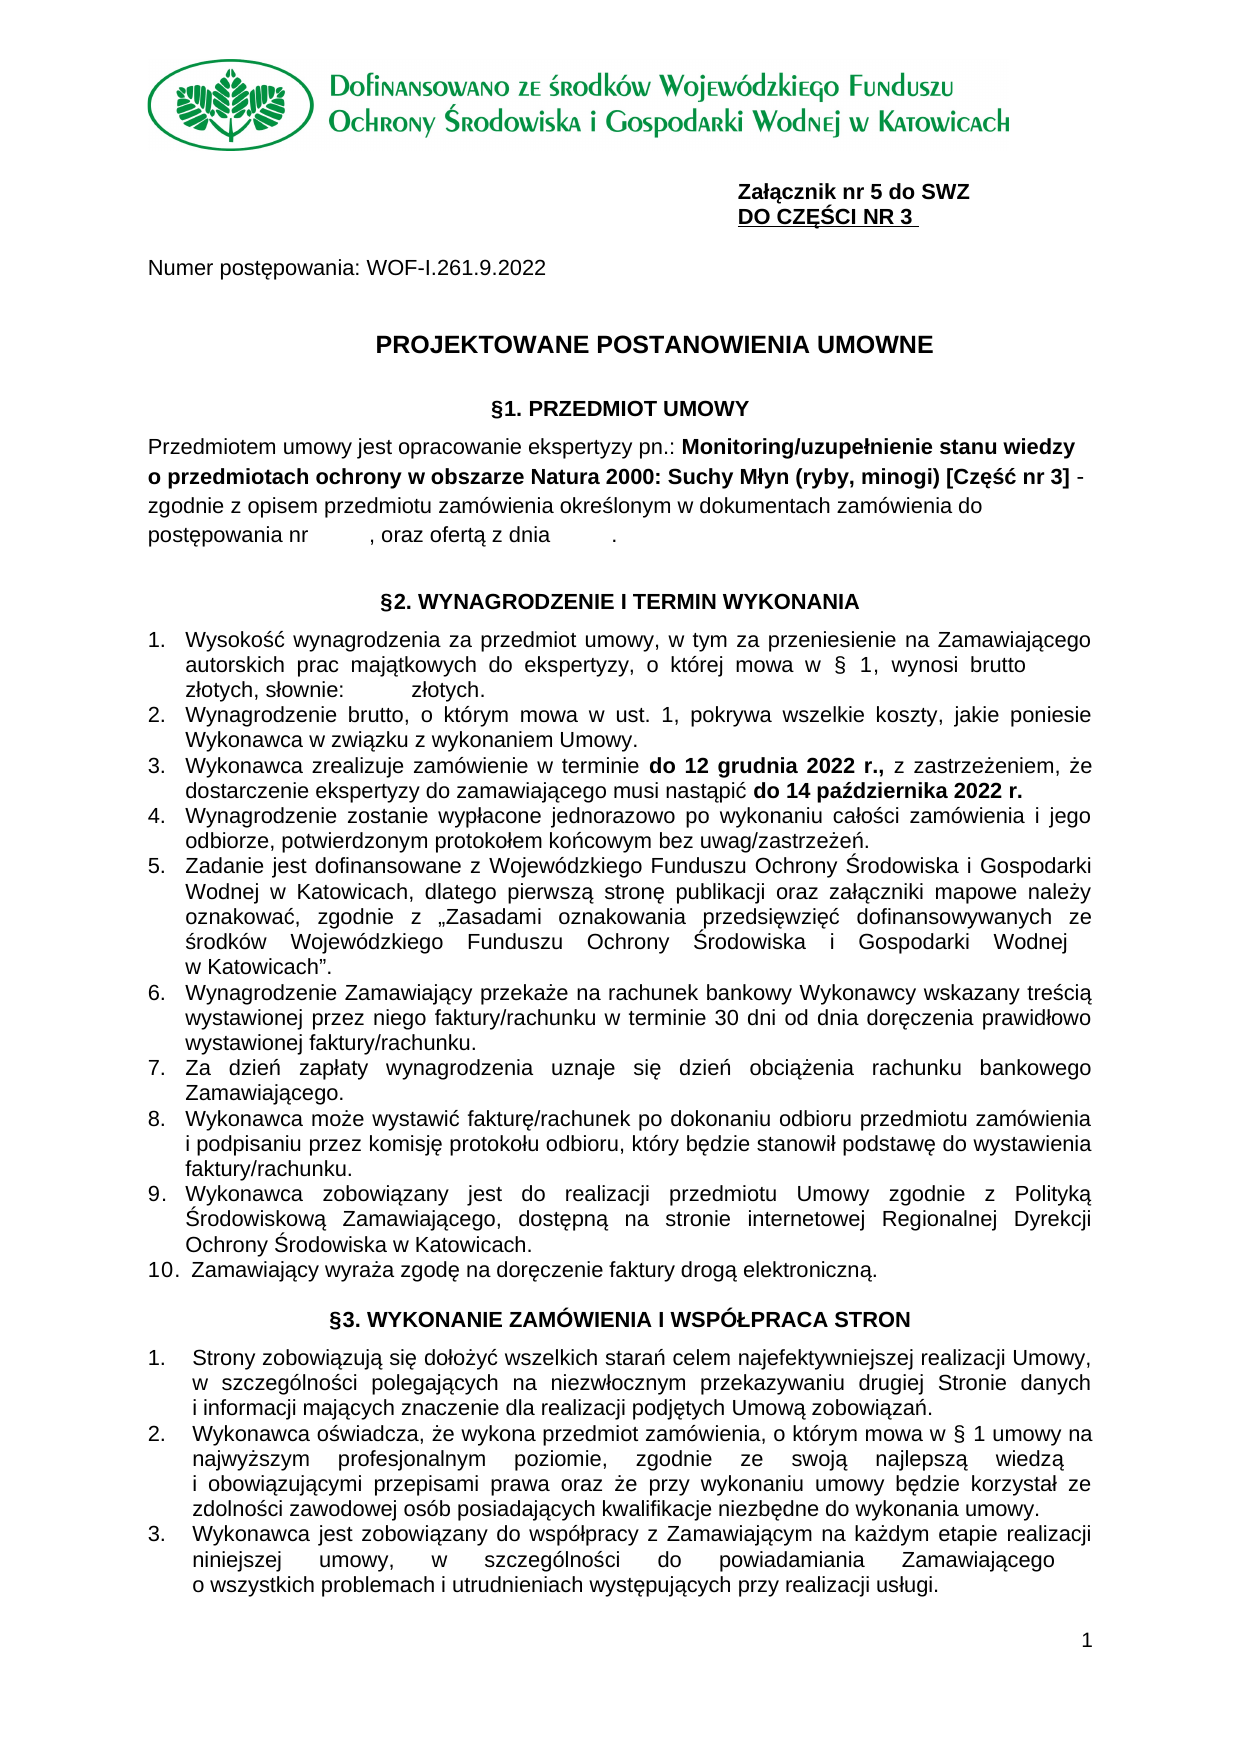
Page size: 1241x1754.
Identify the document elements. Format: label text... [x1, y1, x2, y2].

list Wysokość wynagrodzenia za przedmiot umowy, w tym za przeniesienie na Zamawiającego autorskich prac majątkowych do ekspertyzy, o której mowa w § 1, wynosi brutto złotych, słownie: złotych. [148, 626, 1093, 702]
text Przedmiotem umowy jest opracowanie ekspertyzy pn.: Monitoring/uzupełnienie stanu wiedzy o przedmiotach ochrony w obszarze Natura 2000: Suchy Młyn (ryby, minogi) [Część nr 3] - zgodnie z opisem przedmiotu zamówienia określonym w dokumentach zamówienia do postępowania nr , oraz ofertą z dnia . [148, 434, 1093, 547]
text §2. WYNAGRODZENIE I TERMIN WYKONANIA [148, 589, 1093, 614]
list Wynagrodzenie brutto, o którym mowa w ust. 1, pokrywa wszelkie koszty, jakie poniesie Wykonawca w związku z wykonaniem Umowy. [148, 702, 1093, 752]
list Wykonawca zrealizuje zamówienie w terminie do 12 grudnia 2022 r., z zastrzeżeniem, że dostarczenie ekspertyzy do zamawiającego musi nastąpić do 14 października 2022 r. [148, 752, 1093, 803]
text Numer postępowania: WOF-I.261.9.2022 [148, 254, 1093, 279]
list Wykonawca jest zobowiązany do współpracy z Zamawiającym na każdym etapie realizacji niniejszej umowy, w szczególności do powiadamiania Zamawiającego o wszystkich problemach i utrudnieniach występujących przy realizacji usługi. [148, 1521, 1093, 1597]
list Strony zobowiązują się dołożyć wszelkich starań celem najefektywniejszej realizacji Umowy, w szczególności polegających na niezwłocznym przekazywaniu drugiej Stronie danych i informacji mających znaczenie dla realizacji podjętych Umową zobowiązań. [148, 1345, 1093, 1420]
text PROJEKTOWANE POSTANOWIENIA UMOWNE [148, 330, 1093, 358]
text Załącznik nr 5 do SWZ [738, 179, 1093, 204]
list Zadanie jest dofinansowane z Wojewódzkiego Funduszu Ochrony Środowiska i Gospodarki Wodnej w Katowicach, dlatego pierwszą stronę publikacji oraz załączniki mapowe należy oznakować, zgodnie z „Zasadami oznakowania przedsięwzięć dofinansowywanych ze środków Wojewódzkiego Funduszu Ochrony Środowiska i Gospodarki Wodnej w Katowicach”. [148, 853, 1093, 979]
list Zamawiający wyraża zgodę na doręczenie faktury drogą elektroniczną. [148, 1257, 1093, 1282]
text DO CZĘŚCI NR 3 [738, 204, 1093, 229]
list Wykonawca oświadcza, że wykona przedmiot zamówienia, o którym mowa w § 1 umowy na najwyższym profesjonalnym poziomie, zgodnie ze swoją najlepszą wiedzą i obowiązującymi przepisami prawa oraz że przy wykonaniu umowy będzie korzystał ze zdolności zawodowej osób posiadających kwalifikacje niezbędne do wykonania umowy. [148, 1420, 1093, 1521]
picture [147, 59, 1009, 151]
text §1. PRZEDMIOT UMOWY [148, 396, 1093, 421]
list Wykonawca może wystawić fakturę/rachunek po dokonaniu odbioru przedmiotu zamówienia i podpisaniu przez komisję protokołu odbioru, który będzie stanowił podstawę do wystawienia faktury/rachunku. [148, 1105, 1093, 1181]
text §3. WYKONANIE ZAMÓWIENIA I WSPÓŁPRACA STRON [148, 1307, 1093, 1332]
list Wynagrodzenie zostanie wypłacone jednorazowo po wykonaniu całości zamówienia i jego odbiorze, potwierdzonym protokołem końcowym bez uwag/zastrzeżeń. [148, 803, 1093, 853]
list Wynagrodzenie Zamawiający przekaże na rachunek bankowy Wykonawcy wskazany treścią wystawionej przez niego faktury/rachunku w terminie 30 dni od dnia doręczenia prawidłowo wystawionej faktury/rachunku. [148, 979, 1093, 1055]
list Wykonawca zobowiązany jest do realizacji przedmiotu Umowy zgodnie z Polityką Środowiskową Zamawiającego, dostępną na stronie internetowej Regionalnej Dyrekcji Ochrony Środowiska w Katowicach. [148, 1181, 1093, 1257]
list Za dzień zapłaty wynagrodzenia uznaje się dzień obciążenia rachunku bankowego Zamawiającego. [148, 1055, 1093, 1105]
